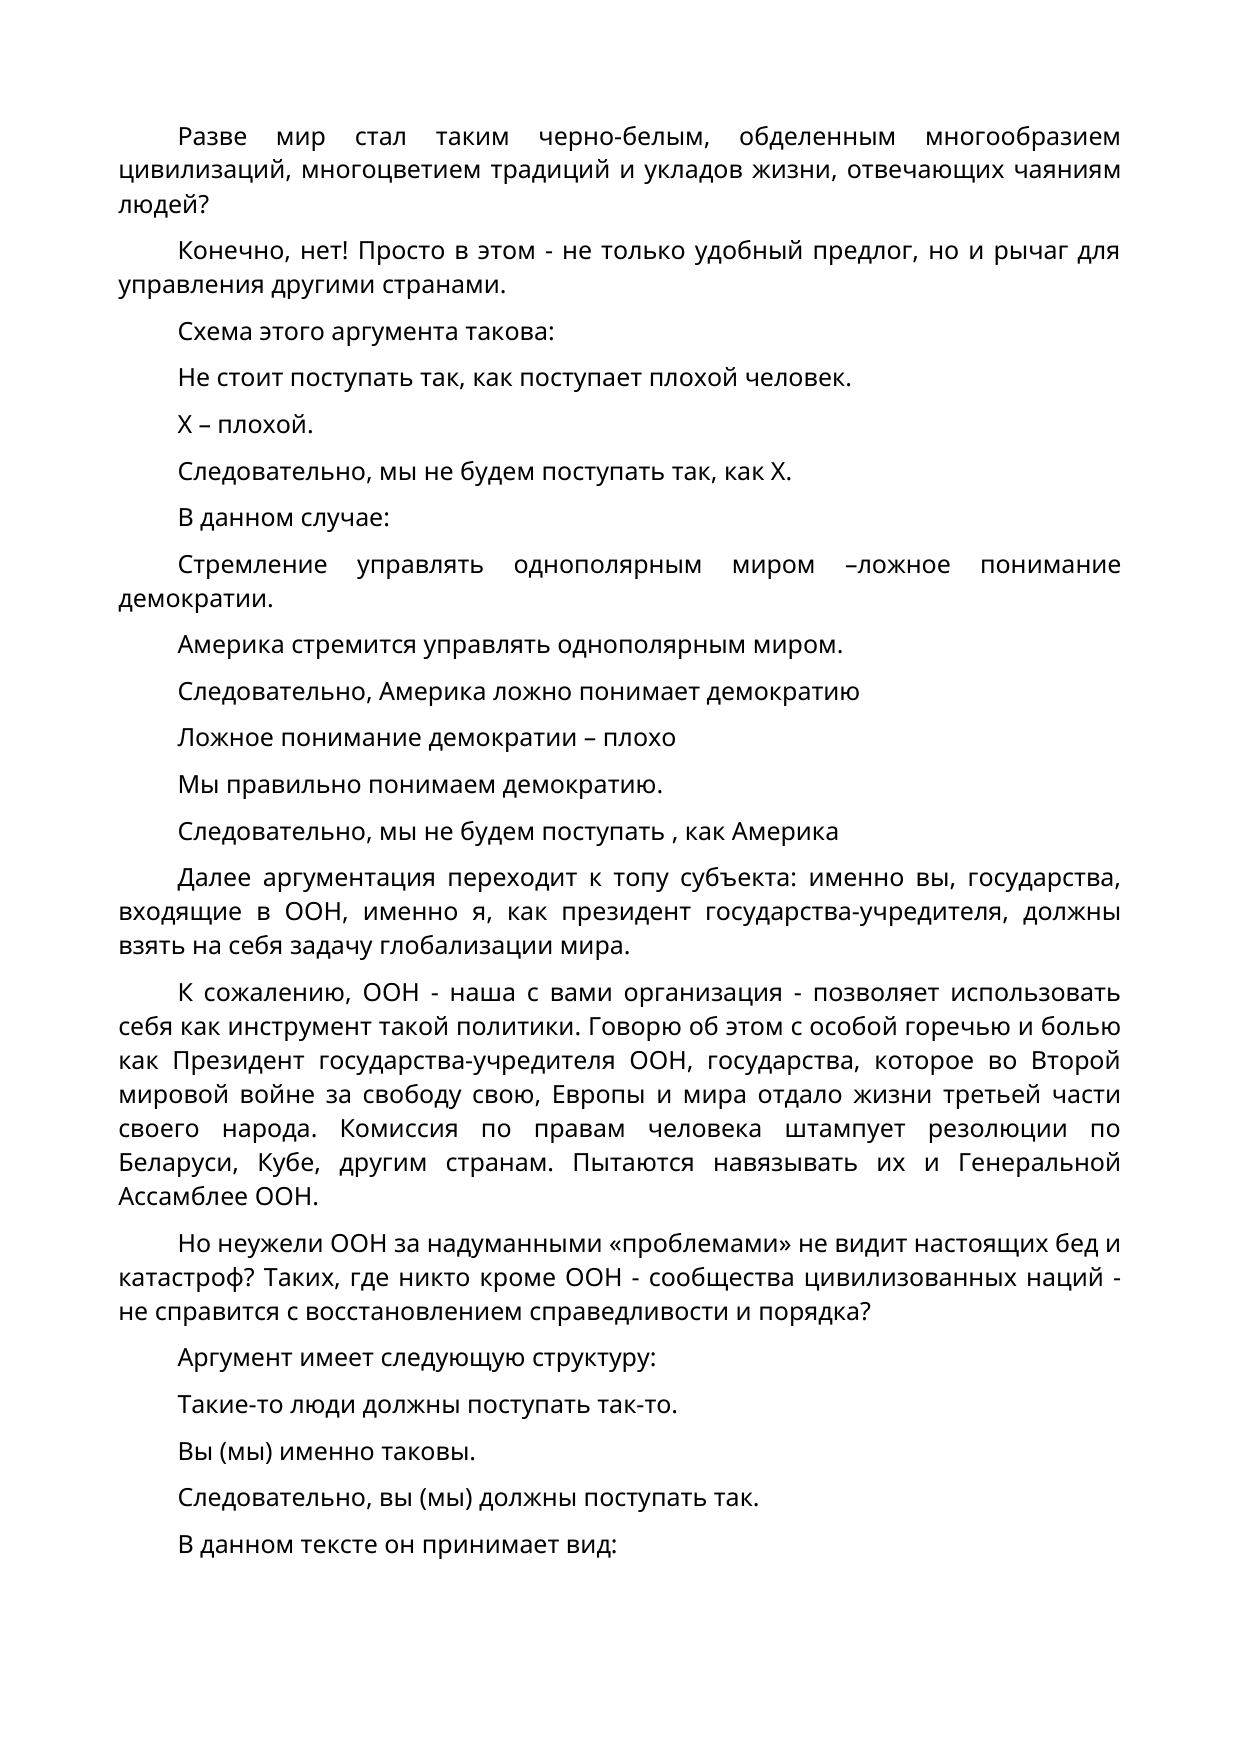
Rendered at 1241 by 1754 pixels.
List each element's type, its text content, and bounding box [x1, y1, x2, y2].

text Америка стремится управлять однополярным миром. [118, 627, 1122, 661]
text Схема этого аргумента такова: [118, 313, 1122, 347]
text Следовательно, вы (мы) должны поступать так. [118, 1480, 1122, 1514]
text Следовательно, мы не будем поступать так, как Х. [118, 453, 1122, 487]
text Следовательно, мы не будем поступать , как Америка [118, 813, 1122, 847]
text Разве мир стал таким черно-белым, обделенным многообразием цивилизаций, многоцветием традиций и укладов жизни, отвечающих чаяниям людей? [118, 118, 1122, 220]
text Следовательно, Америка ложно понимает демократию [118, 673, 1122, 707]
text Х – плохой. [118, 407, 1122, 441]
text В данном случае: [118, 500, 1122, 534]
text Не стоит поступать так, как поступает плохой человек. [118, 360, 1122, 394]
text Мы правильно понимаем демократию. [118, 767, 1122, 801]
text Конечно, нет! Просто в этом - не только удобный предлог, но и рычаг для управления другими странами. [118, 233, 1122, 301]
text В данном тексте он принимает вид: [118, 1526, 1122, 1560]
text Аргумент имеет следующую структуру: [118, 1340, 1122, 1374]
text Но неужели ООН за надуманными «проблемами» не видит настоящих бед и катастроф? Таких, где никто кроме ООН - сообщества цивилизованных наций - не справится с восстановлением справедливости и порядка? [118, 1225, 1122, 1327]
text Такие-то люди должны поступать так-то. [118, 1387, 1122, 1421]
text К сожалению, ООН - наша с вами организация - позволяет использовать себя как инструмент такой политики. Говорю об этом с особой горечью и болью как Президент государства-учредителя ООН, государства, которое во Второй мировой войне за свободу свою, Европы и мира отдало жизни третьей части своего народа. Комиссия по правам человека штампует резолюции по Беларуси, Кубе, другим странам. Пытаются навязывать их и Генеральной Ассамблее ООН. [118, 974, 1122, 1213]
text Ложное понимание демократии – плохо [118, 720, 1122, 754]
text Стремление управлять однополярным миром –ложное понимание демократии. [118, 546, 1122, 614]
text Далее аргументация переходит к топу субъекта: именно вы, государства, входящие в ООН, именно я, как президент государства-учредителя, должны взять на себя задачу глобализации мира. [118, 860, 1122, 962]
text Вы (мы) именно таковы. [118, 1433, 1122, 1467]
